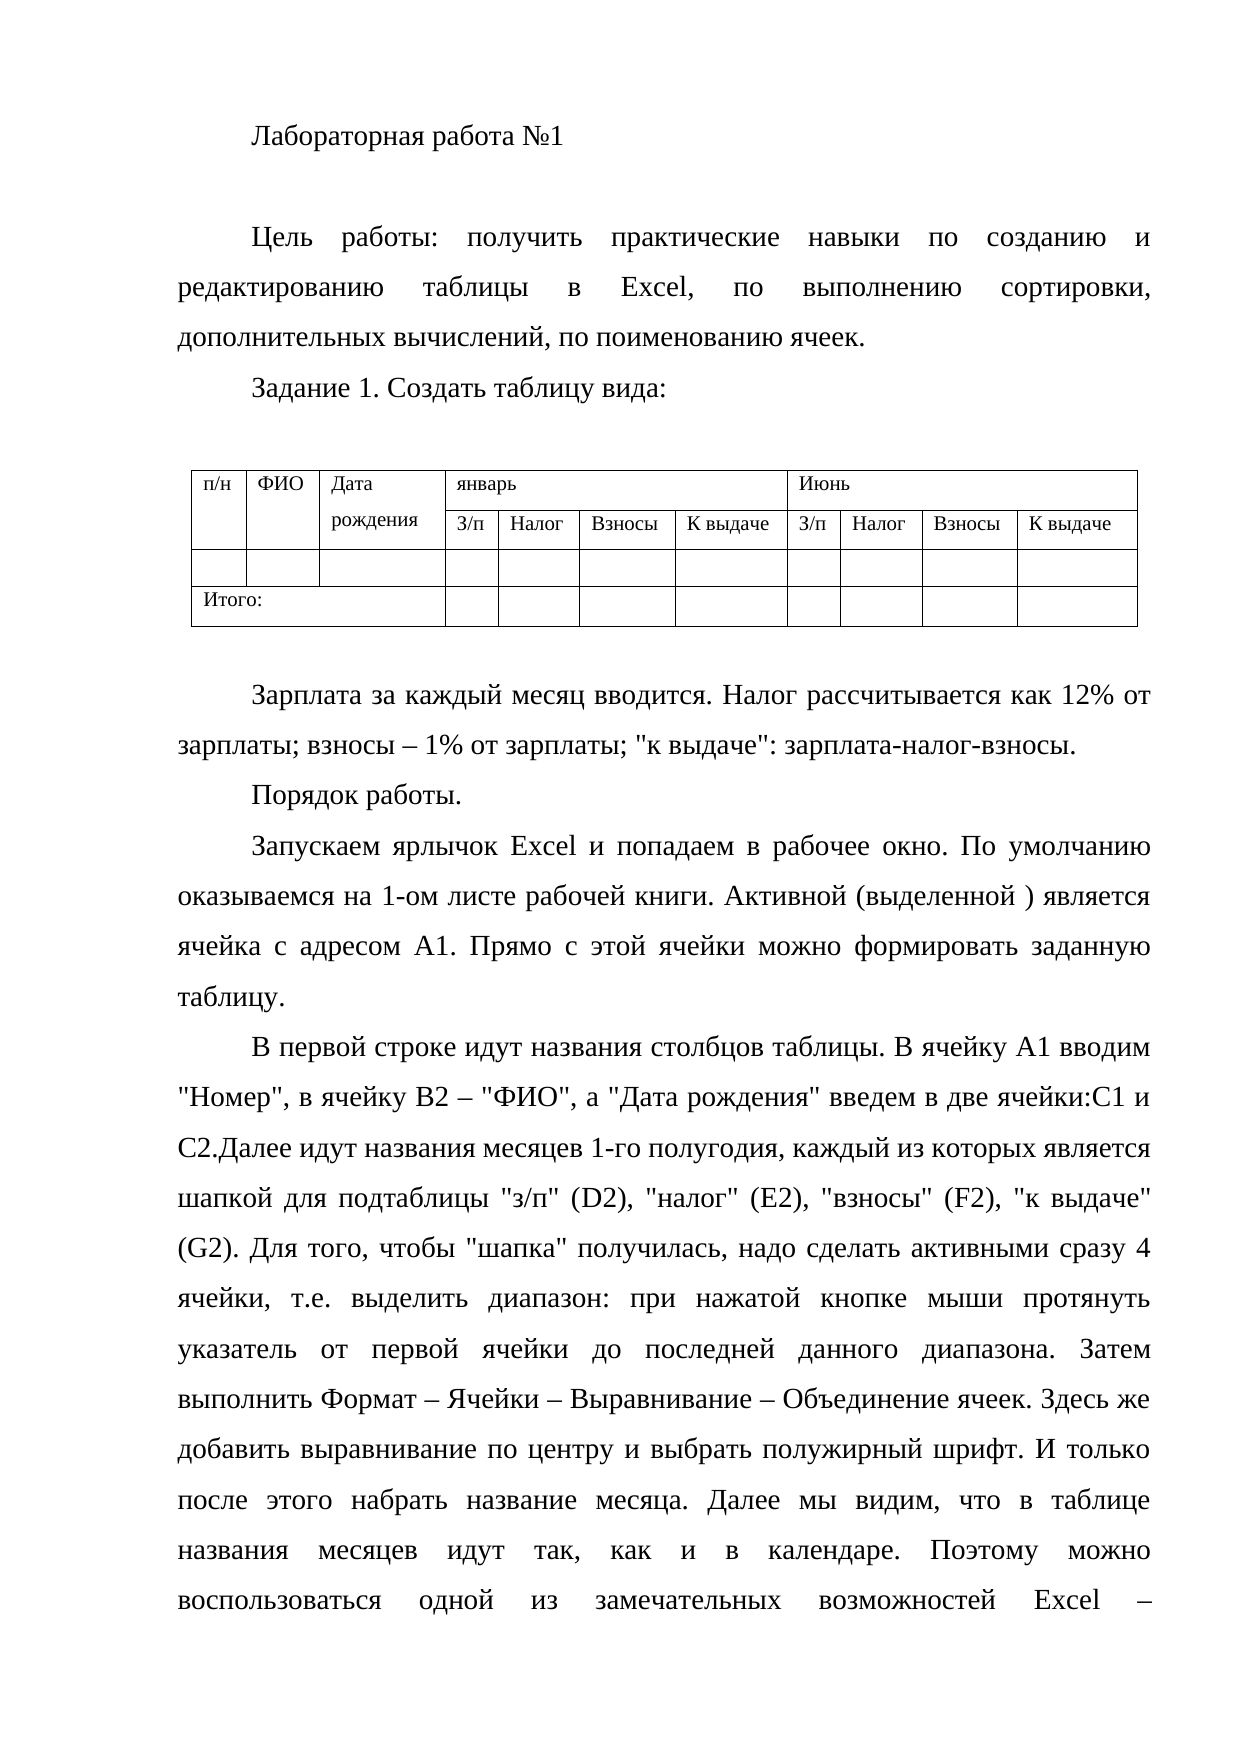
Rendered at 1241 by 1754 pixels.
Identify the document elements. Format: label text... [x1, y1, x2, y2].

table_cell [923, 550, 1017, 586]
table_header Дата рождения [320, 471, 445, 549]
text Лабораторная работа №1 [177, 118, 1152, 152]
table_cell [923, 587, 1017, 626]
table_cell Взносы [923, 511, 1017, 549]
text Порядок работы. [177, 777, 1152, 811]
table_header ФИО [247, 471, 319, 549]
table_cell [841, 550, 922, 586]
table_header январь [446, 471, 787, 510]
table_cell Итого: [192, 587, 445, 626]
table_header Июнь [788, 471, 1137, 510]
table_cell [841, 587, 922, 626]
table_cell [446, 587, 498, 626]
table_cell [499, 587, 579, 626]
text Цель работы: получить практические навыки по созданию и редактированию таблицы в Excel, по выполнению сортировки, дополнительных вычислений, по поименованию ячеек. [177, 219, 1152, 353]
table_cell [1018, 550, 1137, 586]
table_cell [676, 587, 787, 626]
table_cell К выдаче [676, 511, 787, 549]
table_cell [320, 550, 445, 586]
text Зарплата за каждый месяц вводится. Налог рассчитывается как 12% от зарплаты; взносы – 1% от зарплаты; "к выдаче": зарплата-налог-взносы. [177, 677, 1152, 761]
table_cell К выдаче [1018, 511, 1137, 549]
table_cell [446, 550, 498, 586]
table_cell Налог [499, 511, 579, 549]
table_cell [788, 587, 840, 626]
table_cell [499, 550, 579, 586]
text Запускаем ярлычок Excel и попадаем в рабочее окно. По умолчанию оказываемся на 1-ом листе рабочей книги. Активной (выделенной ) является ячейка с адресом А1. Прямо с этой ячейки можно формировать заданную таблицу. [177, 828, 1152, 1012]
table_header п/н [192, 471, 246, 549]
table_cell [676, 550, 787, 586]
table_cell [580, 587, 675, 626]
table_cell Налог [841, 511, 922, 549]
table_cell З/п [788, 511, 840, 549]
table_cell [788, 550, 840, 586]
table_cell Взносы [580, 511, 675, 549]
table_cell [192, 550, 246, 586]
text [177, 1029, 1152, 1616]
table_cell [247, 550, 319, 586]
text Задание 1. Создать таблицу вида: [177, 370, 1152, 403]
table_cell [1018, 587, 1137, 626]
table_cell [580, 550, 675, 586]
table_cell З/п [446, 511, 498, 549]
